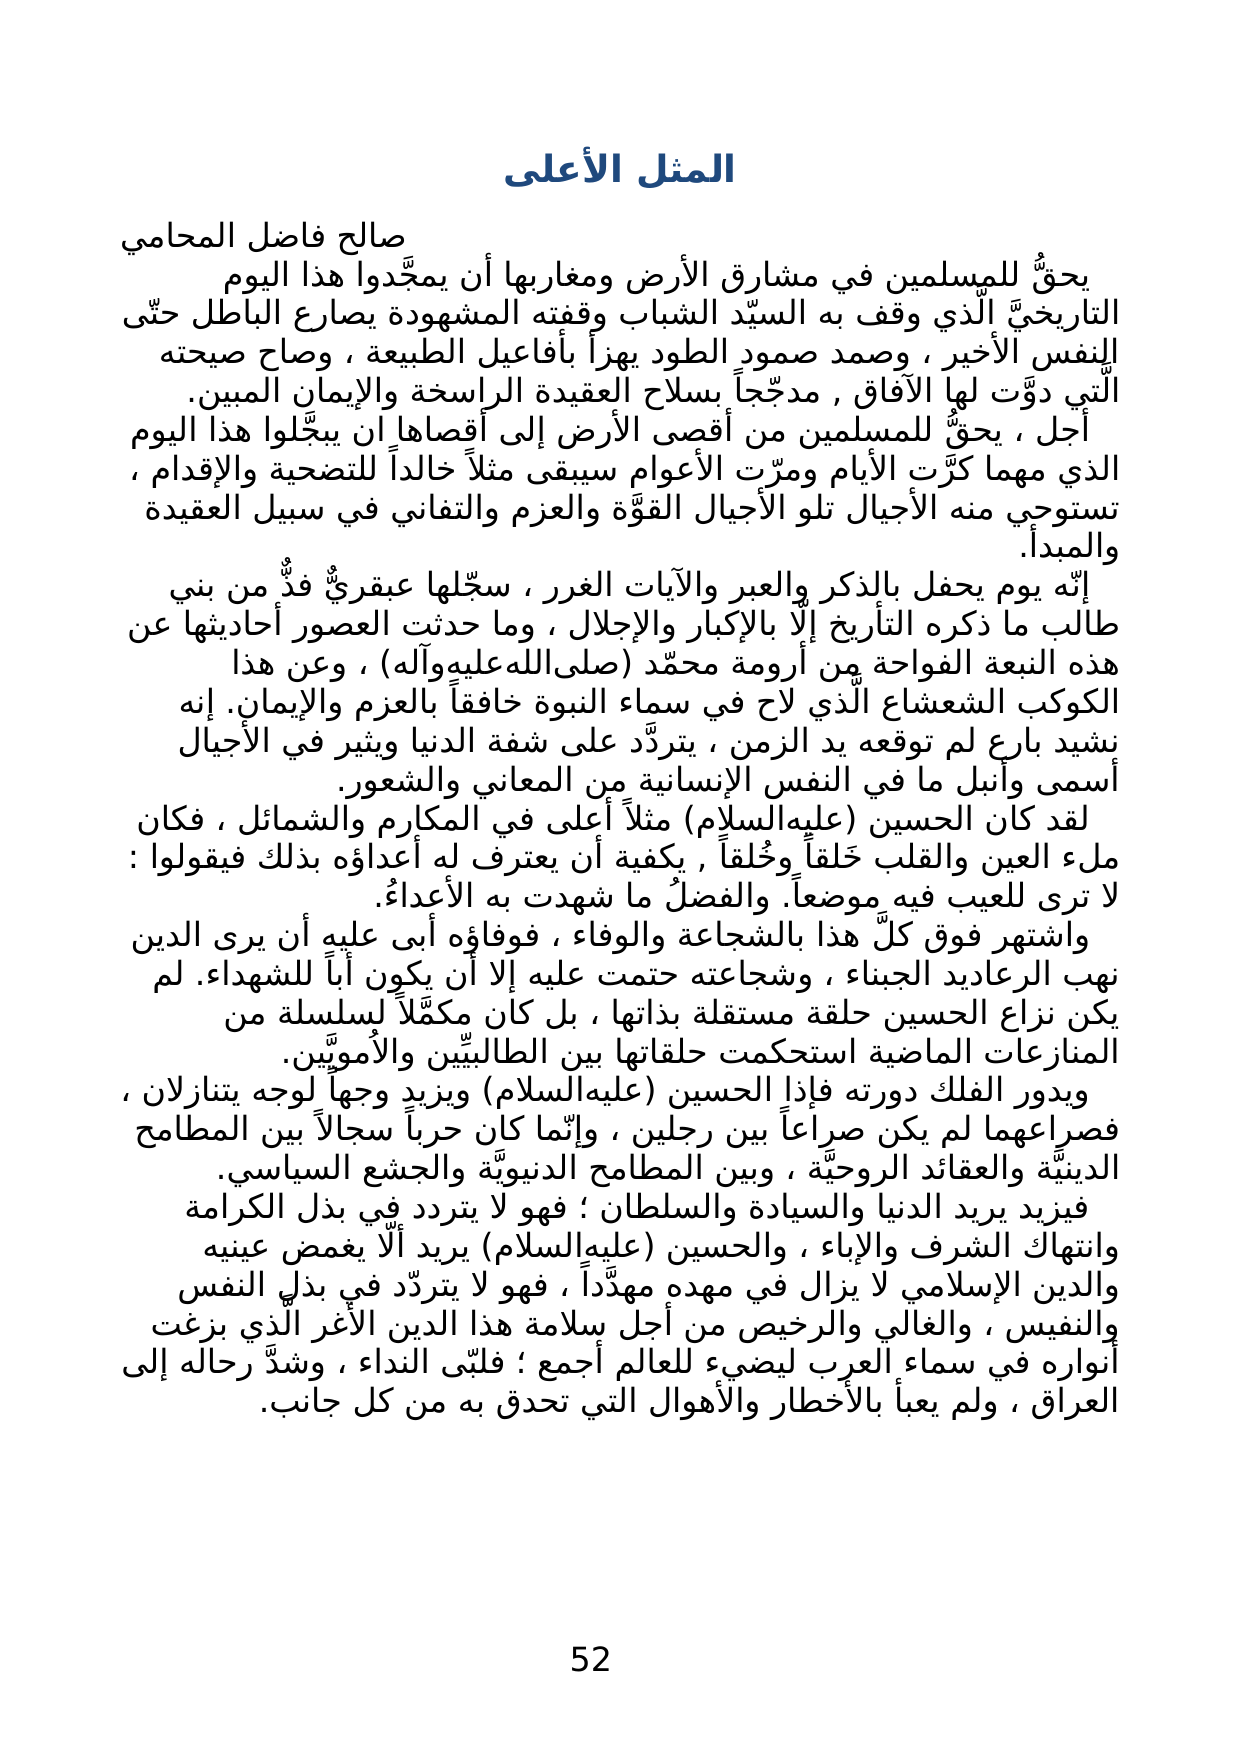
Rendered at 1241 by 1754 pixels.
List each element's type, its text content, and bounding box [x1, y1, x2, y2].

text إنّه يوم يحفل بالذكر والعبر والآيات الغرر ، سجّلها عبقريٌّ فذٌّ من بني طالب ما ذكره التأريخ إلّا بالإكبار والإجلال ، وما حدثت العصور أحاديثها عن هذه النبعة الفواحة من أرومة محمّد (صلى‌الله‌عليه‌وآله) ، وعن هذا الكوكب الشعشاع الَّذي لاح في سماء النبوة خافقاً بالعزم والإيمان. إنه نشيد بارع لم توقعه يد الزمن ، يتردَّد على شفة الدنيا ويثير في الأجيال أسمى وأنبل ما في النفس الإنسانية من المعاني والشعور. [120, 566, 1120, 799]
text فيزيد يريد الدنيا والسيادة والسلطان ؛ فهو لا يتردد في بذل الكرامة وانتهاك الشرف والإباء ، والحسين (عليه‌السلام) يريد ألّا يغمض عينيه والدين الإسلامي لا يزال في مهده مهدَّداً ، فهو لا يتردّد في بذل النفس والنفيس ، والغالي والرخيص من أجل سلامة هذا الدين الأغر الَّذي بزغت أنواره في سماء العرب ليضيء للعالم أجمع ؛ فلبّى النداء ، وشدَّ رحاله إلى العراق ، ولم يعبأ بالأخطار والأهوال التي تحدق به من كل جانب. [120, 1187, 1120, 1421]
subtitle المثل الأعلى [120, 147, 1120, 191]
text ويدور الفلك دورته فإذا الحسين (عليه‌السلام) ويزيد وجهاً لوجه يتنازلان ، فصراعهما لم يكن صراعاً بين رجلين ، وإنّما كان حرباً سجالاً بين المطامح الدينيَّة والعقائد الروحيَّة ، وبين المطامح الدنيويَّة والجشع السياسي. [120, 1071, 1120, 1187]
text يحقُّ للمسلمين في مشارق الأرض ومغاربها أن يمجَّدوا هذا اليوم التاريخيَّ الَّذي وقف به السيّد الشباب وقفته المشهودة يصارع الباطل حتّى النفس الأخير ، وصمد صمود الطود يهزأ بأفاعيل الطبيعة ، وصاح صيحته الَّتي دوَّت لها الآفاق , مدجّجاً بسلاح العقيدة الراسخة والإيمان المبين. [120, 255, 1120, 410]
text أجل ، يحقُّ للمسلمين من أقصى الأرض إلى أقصاها ان يبجَّلوا هذا اليوم الذي مهما كرَّت الأيام ومرّت الأعوام سيبقى مثلاً خالداً للتضحية والإقدام ، تستوحي منه الأجيال تلو الأجيال القوَّة والعزم والتفاني في سبيل العقيدة والمبدأ. [120, 410, 1120, 566]
text واشتهر فوق كلَّ هذا بالشجاعة والوفاء ، فوفاؤه أبى عليه أن يرى الدين نهب الرعاديد الجبناء ، وشجاعته حتمت عليه إلا أن يكون أباً للشهداء. لم يكن نزاع الحسين حلقة مستقلة بذاتها ، بل كان مكمَّلاً لسلسلة من المنازعات الماضية استحكمت حلقاتها بين الطالبيِّين والاُمويَّين. [120, 916, 1120, 1071]
text لقد كان الحسين (عليه‌السلام) مثلاً أعلى في المكارم والشمائل ، فكان ملء العين والقلب خَلقاً وخُلقاً , يكفية أن يعترف له أعداؤه بذلك فيقولوا : لا ترى للعيب فيه موضعاً. والفضلُ ما شهدت به الأعداءُ. [120, 799, 1120, 916]
text صالح فاضل المحامي [120, 216, 1120, 255]
